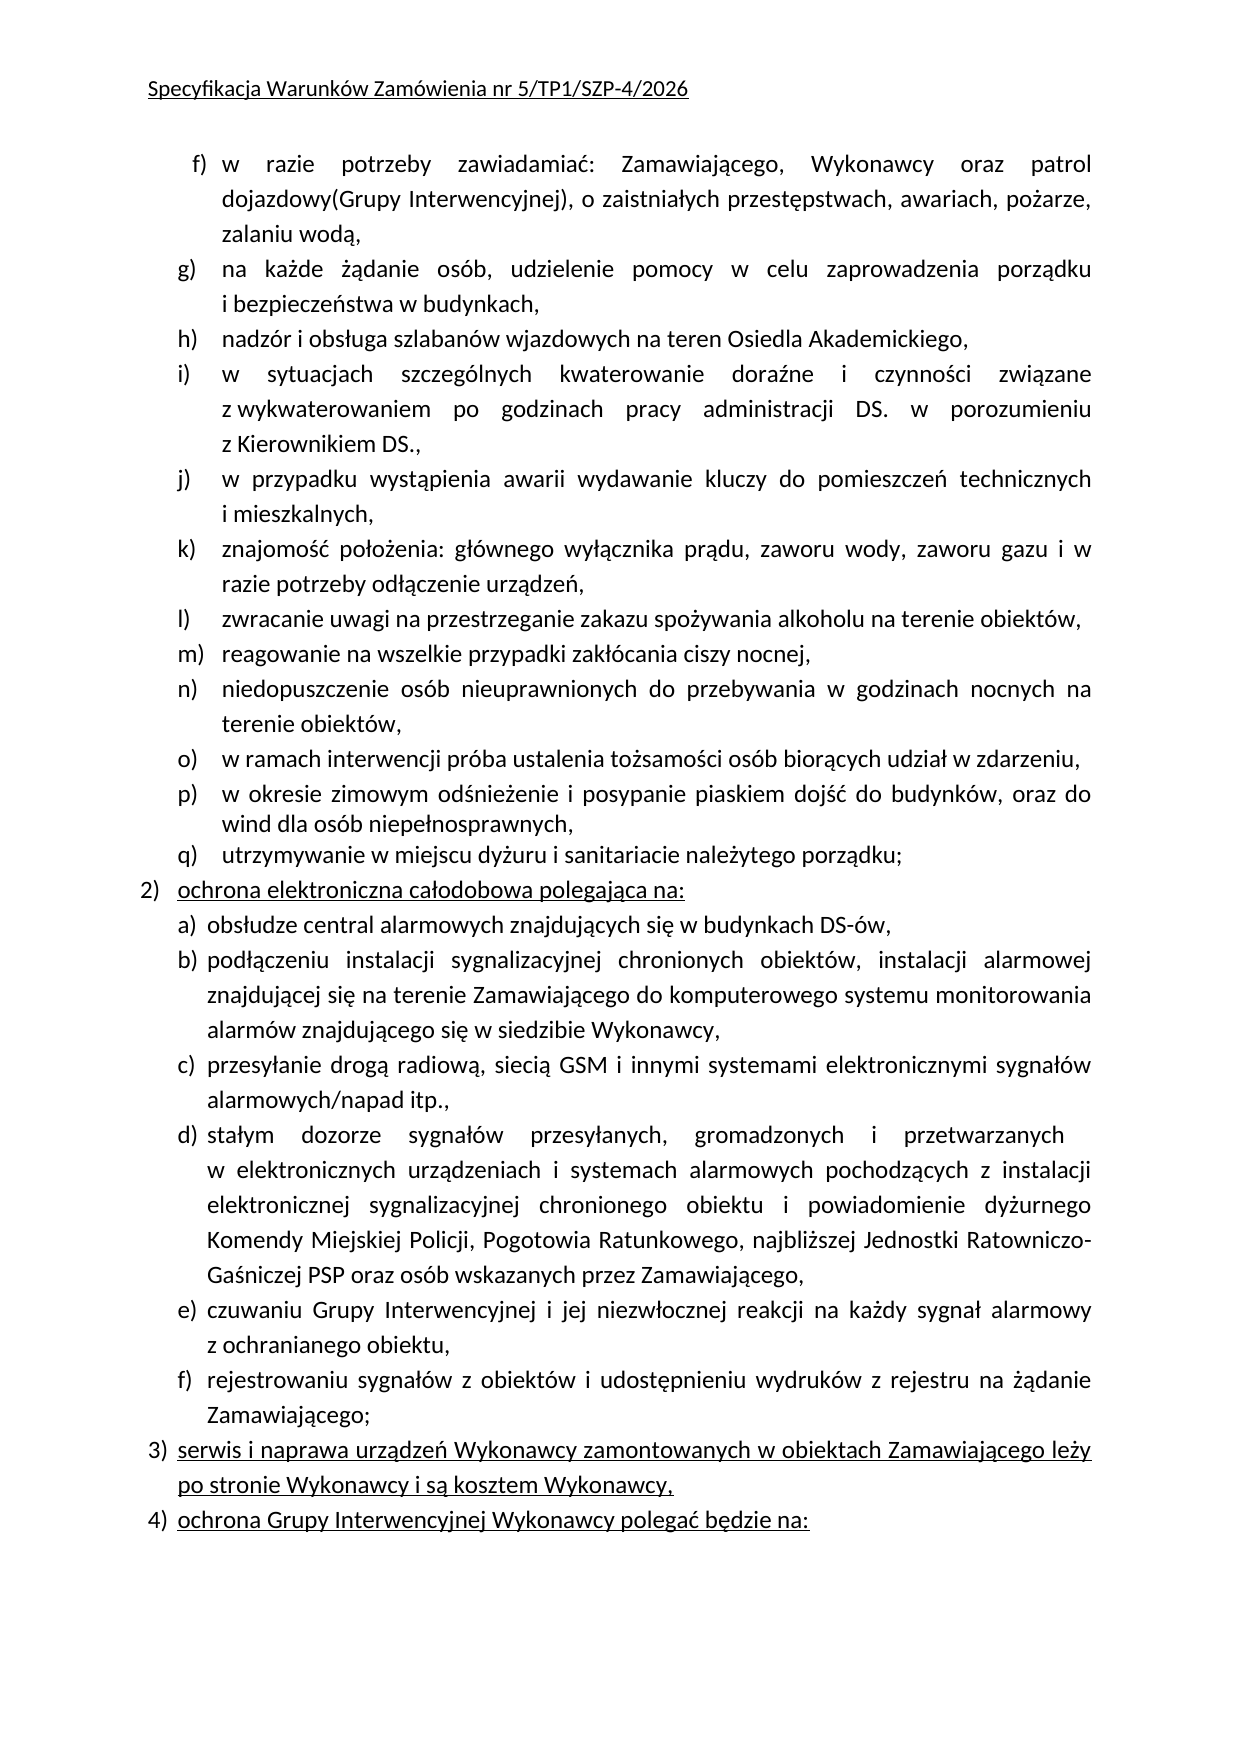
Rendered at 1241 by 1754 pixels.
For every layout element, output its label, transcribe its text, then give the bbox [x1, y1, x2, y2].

list reagowanie na wszelkie przypadki zakłócania ciszy nocnej, [177, 638, 1092, 668]
list nadzór i obsługa szlabanów wjazdowych na teren Osiedla Akademickiego, [177, 323, 1092, 353]
list w okresie zimowym odśnieżenie i posypanie piaskiem dojść do budynków, oraz do wind dla osób niepełnosprawnych, [177, 778, 1092, 839]
list rejestrowaniu sygnałów z obiektów i udostępnieniu wydruków z rejestru na żądanie Zamawiającego; [177, 1364, 1092, 1429]
list w przypadku wystąpienia awarii wydawanie kluczy do pomieszczeń technicznych i mieszkalnych, [177, 463, 1092, 528]
list zwracanie uwagi na przestrzeganie zakazu spożywania alkoholu na terenie obiektów, [177, 603, 1092, 633]
list stałym dozorze sygnałów przesyłanych, gromadzonych i przetwarzanych w elektronicznych urządzeniach i systemach alarmowych pochodzących z instalacji elektronicznej sygnalizacyjnej chronionego obiektu i powiadomienie dyżurnego Komendy Miejskiej Policji, Pogotowia Ratunkowego, najbliższej Jednostki Ratowniczo-Gaśniczej PSP oraz osób wskazanych przez Zamawiającego, [177, 1119, 1092, 1289]
list podłączeniu instalacji sygnalizacyjnej chronionych obiektów, instalacji alarmowej znajdującej się na terenie Zamawiającego do komputerowego systemu monitorowania alarmów znajdującego się w siedzibie Wykonawcy, [177, 944, 1092, 1044]
list w razie potrzeby zawiadamiać: Zamawiającego, Wykonawcy oraz patrol dojazdowy(Grupy Interwencyjnej), o zaistniałych przestępstwach, awariach, pożarze, zalaniu wodą, [192, 148, 1092, 248]
list niedopuszczenie osób nieuprawnionych do przebywania w godzinach nocnych na terenie obiektów, [177, 673, 1092, 738]
list w sytuacjach szczególnych kwaterowanie doraźne i czynności związane z wykwaterowaniem po godzinach pracy administracji DS. w porozumieniu z Kierownikiem DS., [177, 358, 1092, 458]
list na każde żądanie osób, udzielenie pomocy w celu zaprowadzenia porządku i bezpieczeństwa w budynkach, [177, 253, 1092, 318]
list znajomość położenia: głównego wyłącznika prądu, zaworu wody, zaworu gazu i w razie potrzeby odłączenie urządzeń, [177, 533, 1092, 598]
list w ramach interwencji próba ustalenia tożsamości osób biorących udział w zdarzeniu, [177, 743, 1092, 773]
list ochrona Grupy Interwencyjnej Wykonawcy polegać będzie na: [148, 1504, 1092, 1534]
list czuwaniu Grupy Interwencyjnej i jej niezwłocznej reakcji na każdy sygnał alarmowy z ochranianego obiektu, [177, 1294, 1092, 1359]
list utrzymywanie w miejscu dyżuru i sanitariacie należytego porządku; [177, 839, 1092, 869]
list przesyłanie drogą radiową, siecią GSM i innymi systemami elektronicznymi sygnałów alarmowych/napad itp., [177, 1049, 1092, 1114]
list serwis i naprawa urządzeń Wykonawcy zamontowanych w obiektach Zamawiającego leży po stronie Wykonawcy i są kosztem Wykonawcy, [148, 1434, 1092, 1499]
list ochrona elektroniczna całodobowa polegająca na: [140, 874, 1092, 904]
list obsłudze central alarmowych znajdujących się w budynkach DS-ów, [177, 909, 1092, 939]
